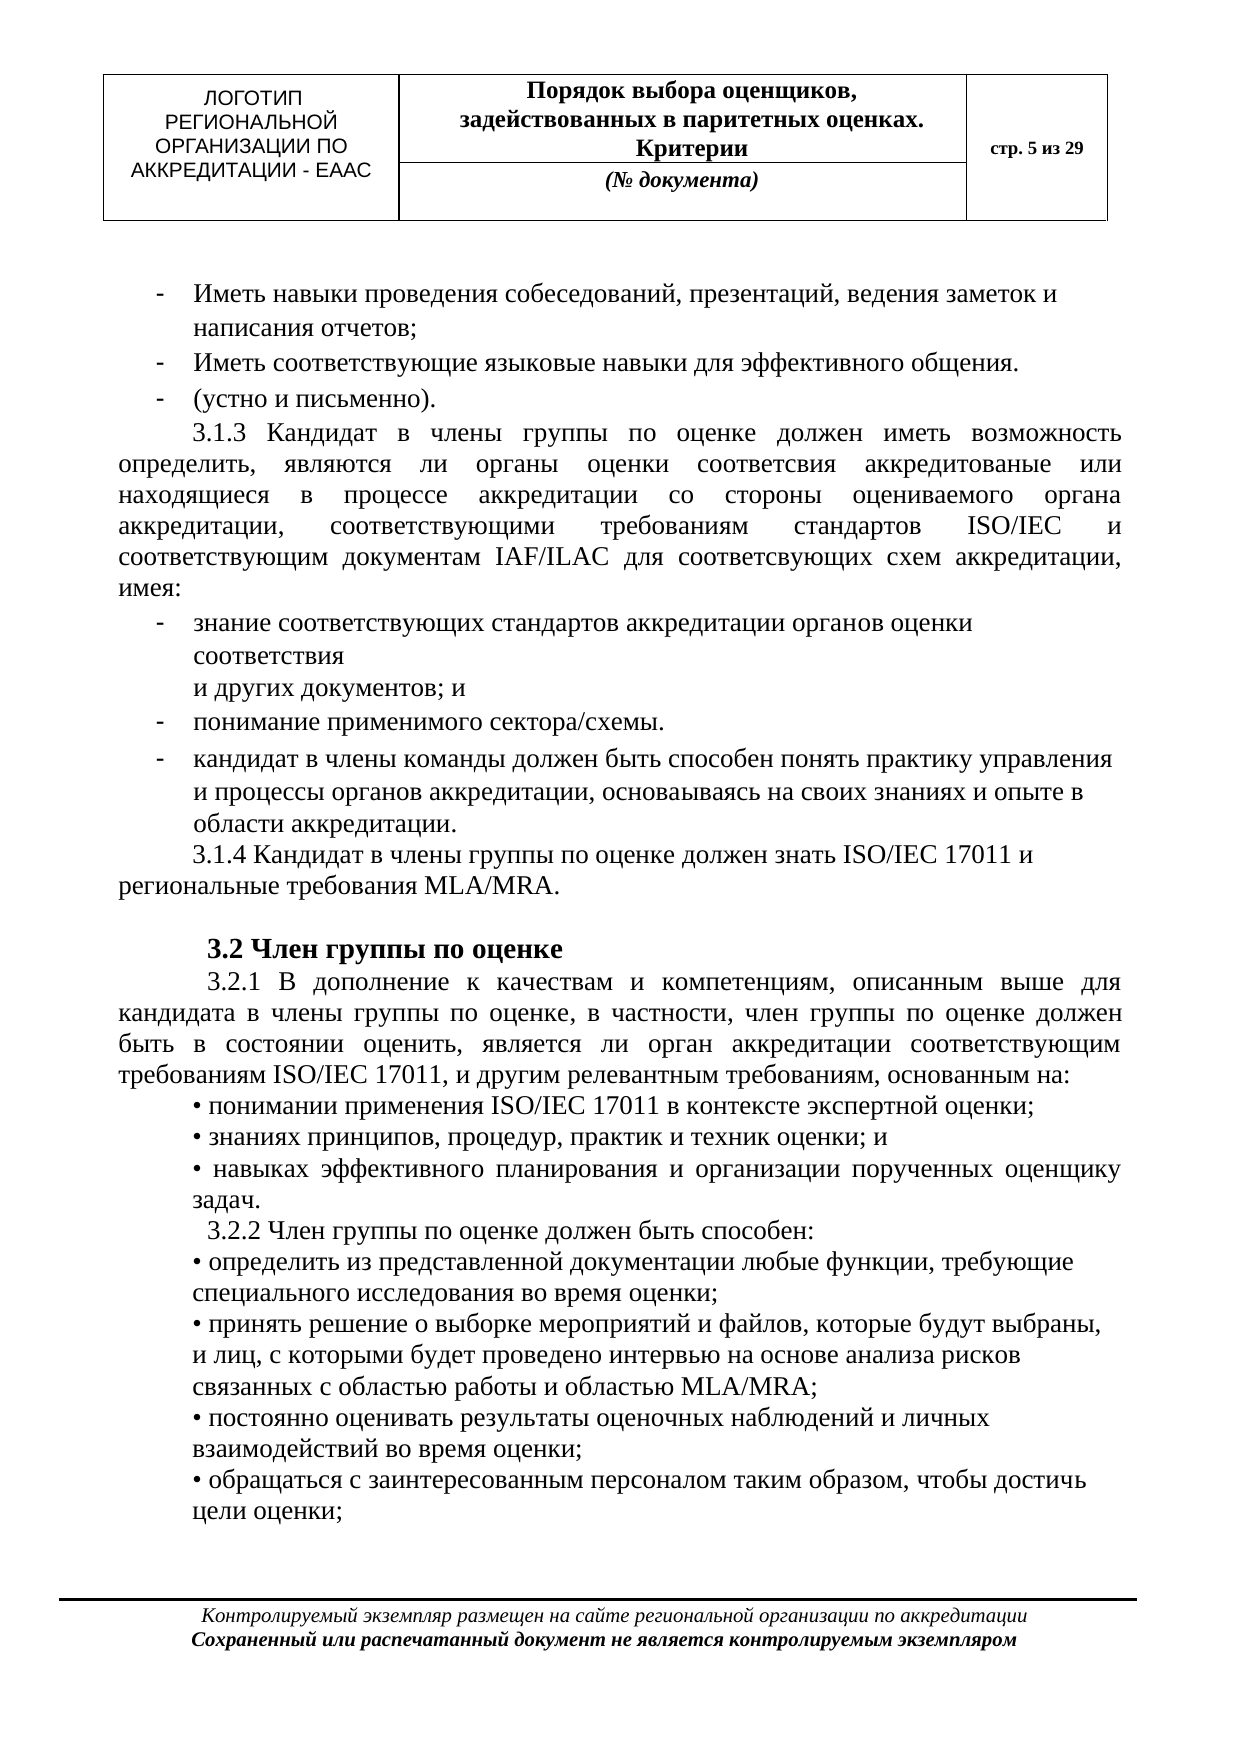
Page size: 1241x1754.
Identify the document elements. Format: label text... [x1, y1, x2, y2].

text • навыках эффективного планирования и организации порученных оценщику задач. [192, 1152, 1122, 1214]
text 3.1.4 Кандидат в члены группы по оценке должен знать ISO/IEC 17011 и региональные требования MLA/MRA. [118, 838, 1122, 900]
subtitle 3.2 Член группы по оценке [207, 931, 1122, 965]
list (устно и письменно). [156, 379, 1122, 416]
list Иметь соответствующие языковые навыки для эффективного общения. [156, 342, 1122, 379]
text 3.2.2 Член группы по оценке должен быть способен: [207, 1214, 1122, 1245]
text • обращаться с заинтересованным персоналом таким образом, чтобы достичь цели оценки; [192, 1463, 1122, 1525]
text • знаниях принципов, процедур, практик и техник оценки; и [192, 1121, 1122, 1152]
text 3.2.1 В дополнение к качествам и компетенциям, описанным выше для кандидата в члены группы по оценке, в частности, член группы по оценке должен быть в состоянии оценить, является ли орган аккредитации соответствующим требованиям ISO/IEC 17011, и другим релевантным требованиям, основанным на: [118, 965, 1122, 1089]
list Иметь навыки проведения собеседований, презентаций, ведения заметок и написания отчетов; [156, 274, 1122, 342]
text • постоянно оценивать результаты оценочных наблюдений и личных взаимодействий во время оценки; [192, 1401, 1122, 1463]
list и других документов; и [193, 671, 1122, 702]
list знание соответствующих стандартов аккредитации органов оценки соответствия [156, 603, 1122, 671]
text • определить из представленной документации любые функции, требующие специального исследования во время оценки; [192, 1245, 1122, 1307]
text • принять решение о выборке мероприятий и файлов, которые будут выбраны, и лиц, с которыми будет проведено интервью на основе анализа рисков связанных с областью работы и областью MLA/MRA; [192, 1307, 1122, 1401]
list кандидат в члены команды должен быть способен понять практику управления и процессы органов аккредитации, основаываясь на своих знаниях и опыте в области аккредитации. [156, 739, 1122, 838]
text 3.1.3 Кандидат в члены группы по оценке должен иметь возможность определить, являются ли органы оценки соответсвия аккредитованые или находящиеся в процессе аккредитации со стороны оцениваемого органа аккредитации, соответствующими требованиям стандартов ISO/IEC и соответствующим документам IAF/ILAC для соответсвующих схем аккредитации, имея: [118, 416, 1122, 603]
list понимание применимого сектора/схемы. [156, 702, 1122, 739]
text • понимании применения ISO/IEC 17011 в контексте экспертной оценки; [192, 1089, 1122, 1121]
